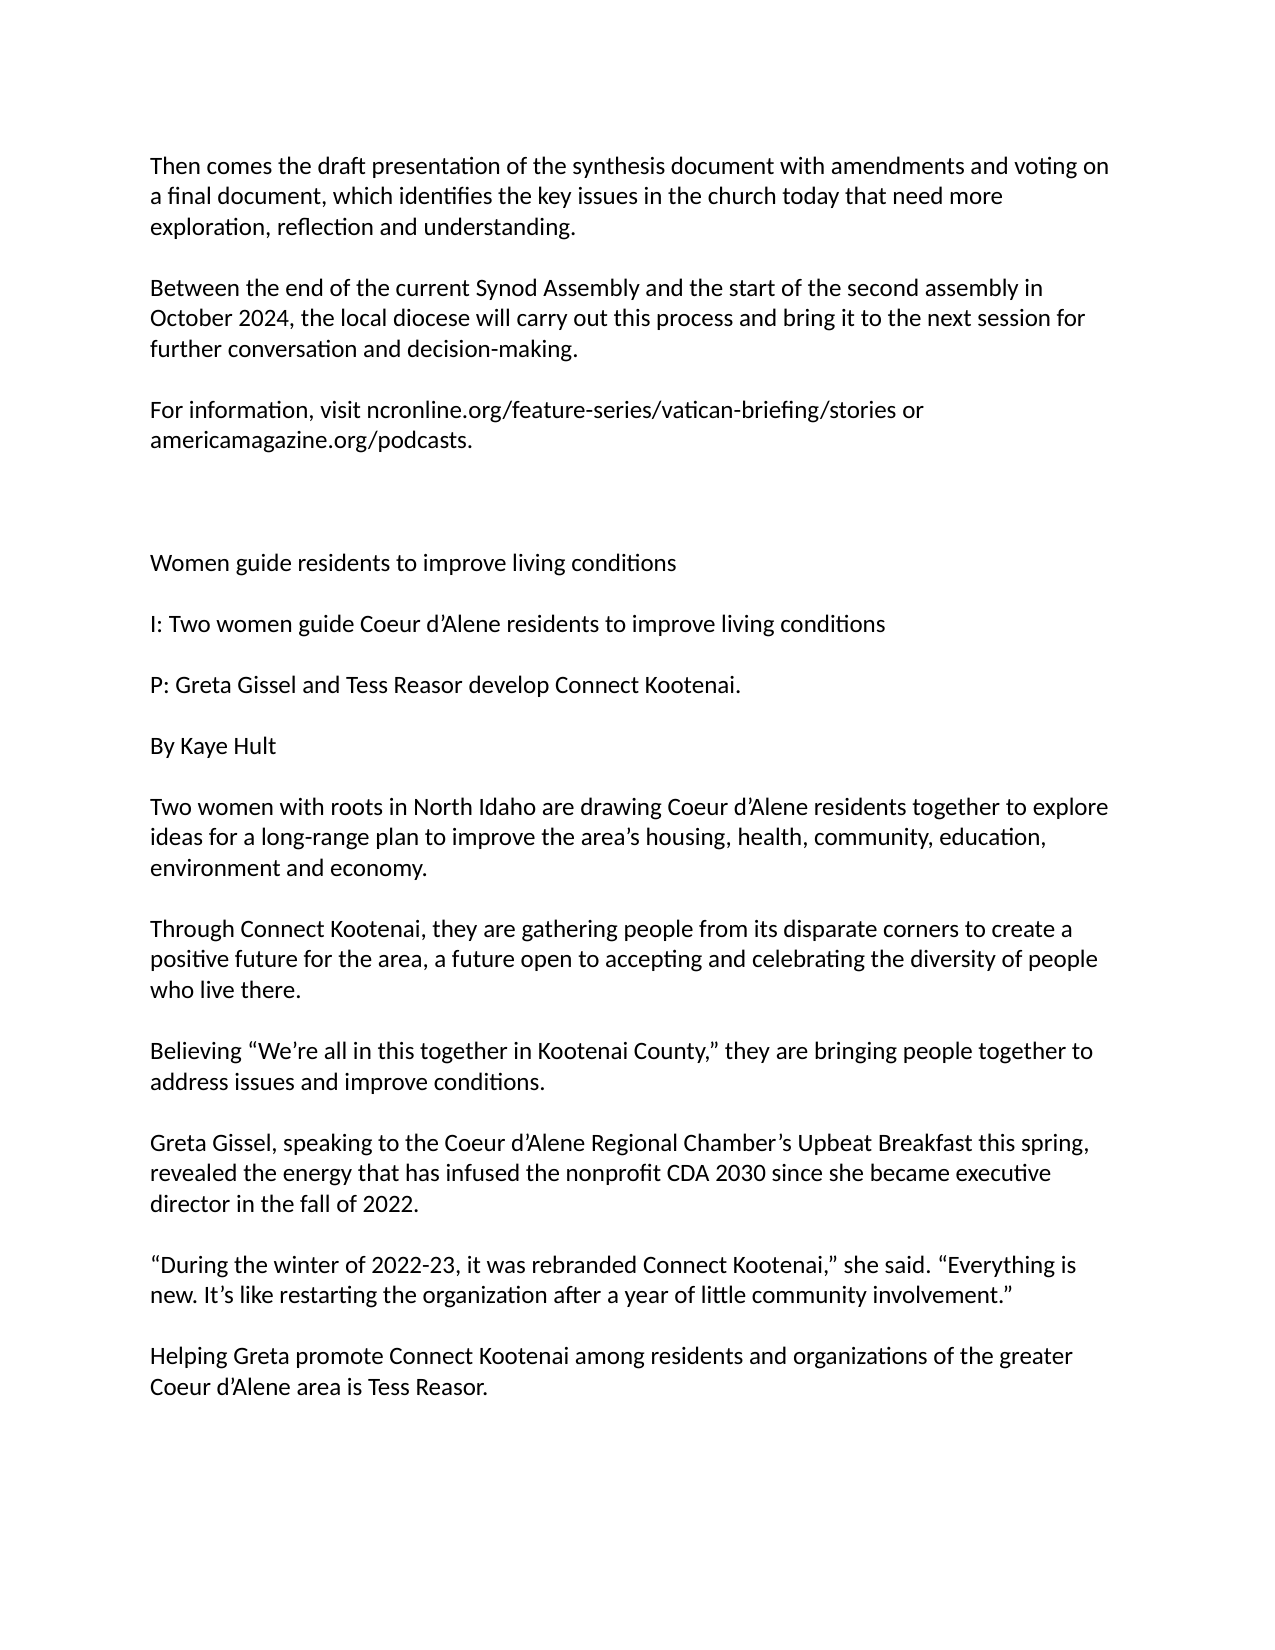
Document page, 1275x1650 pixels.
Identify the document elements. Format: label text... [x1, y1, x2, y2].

text Through Connect Kootenai, they are gathering people from its disparate corners to create a positive future for the area, a future open to accepting and celebrating the diversity of people who live there. [150, 913, 1125, 1004]
text I: Two women guide Coeur d’Alene residents to improve living conditions [150, 608, 1125, 638]
text Two women with roots in North Idaho are drawing Coeur d’Alene residents together to explore ideas for a long-range plan to improve the area’s housing, health, community, education, environment and economy. [150, 791, 1125, 882]
text P: Greta Gissel and Tess Reasor develop Connect Kootenai. [150, 669, 1125, 699]
text By Kaye Hult [150, 730, 1125, 760]
text For information, visit ncronline.org/feature-series/vatican-briefing/stories or americamagazine.org/podcasts. [150, 394, 1125, 455]
text Believing “We’re all in this together in Kootenai County,” they are bringing people together to address issues and improve conditions. [150, 1035, 1125, 1096]
text Greta Gissel, speaking to the Coeur d’Alene Regional Chamber’s Upbeat Breakfast this spring, revealed the energy that has infused the nonprofit CDA 2030 since she became executive director in the fall of 2022. [150, 1127, 1125, 1218]
text Then comes the draft presentation of the synthesis document with amendments and voting on a final document, which identifies the key issues in the church today that need more exploration, reflection and understanding. [150, 150, 1125, 242]
text Between the end of the current Synod Assembly and the start of the second assembly in October 2024, the local diocese will carry out this process and bring it to the next session for further conversation and decision-making. [150, 272, 1125, 364]
text Helping Greta promote Connect Kootenai among residents and organizations of the greater Coeur d’Alene area is Tess Reasor. [150, 1340, 1125, 1401]
text “During the winter of 2022-23, it was rebranded Connect Kootenai,” she said. “Everything is new. It’s like restarting the organization after a year of little community involvement.” [150, 1249, 1125, 1310]
text Women guide residents to improve living conditions [150, 547, 1125, 577]
